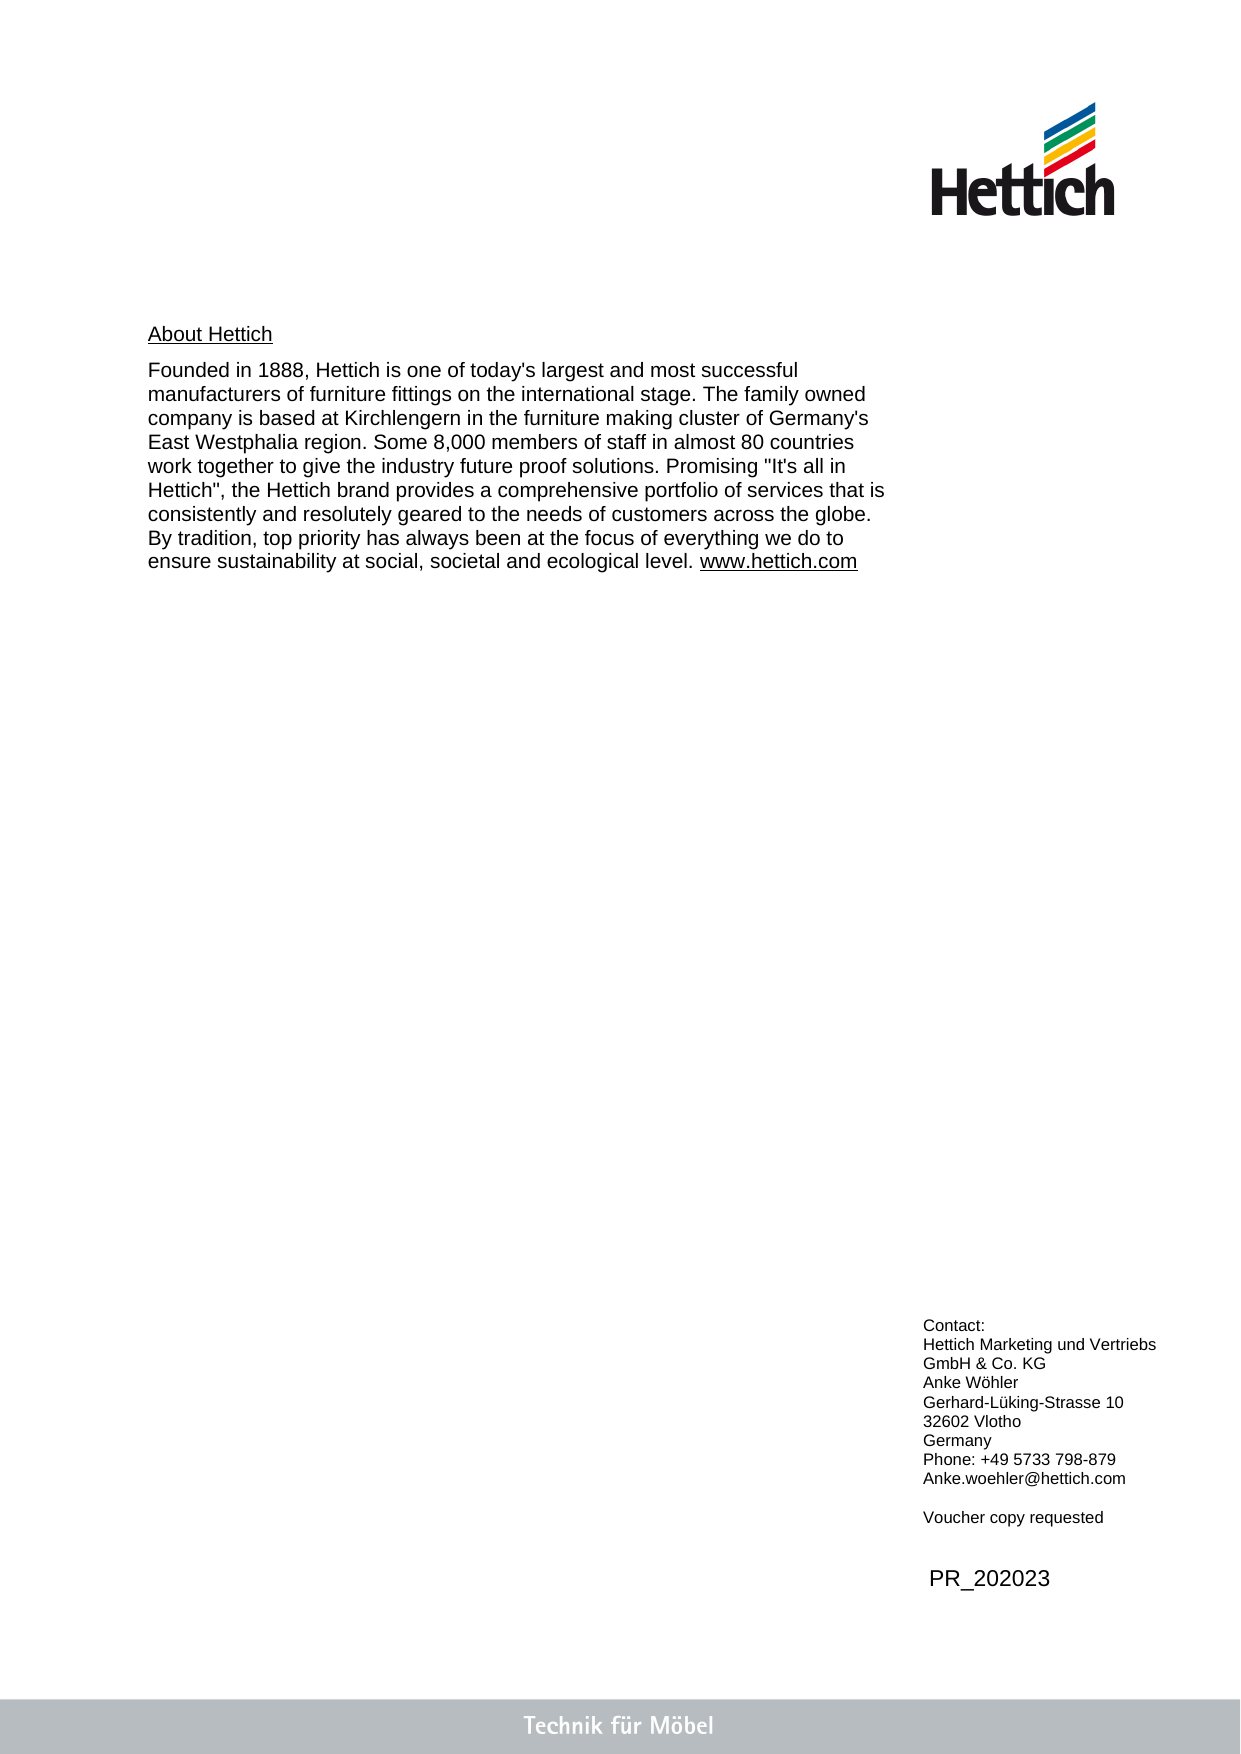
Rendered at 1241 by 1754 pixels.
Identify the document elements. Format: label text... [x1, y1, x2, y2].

picture [0, 21, 1239, 278]
text About Hettich [148, 322, 886, 346]
picture [0, 1636, 1241, 1754]
text Founded in 1888, Hettich is one of today's largest and most successful manufacturers of furniture fittings on the international stage. The family owned company is based at Kirchlengern in the furniture making cluster of Germany's East Westphalia region. Some 8,000 members of staff in almost 80 countries work together to give the industry future proof solutions. Promising "It's all in Hettich", the Hettich brand provides a comprehensive portfolio of services that is consistently and resolutely geared to the needs of customers across the globe. By tradition, top priority has always been at the focus of everything we do to ensure sustainability at social, societal and ecological level. www.hettich.com [148, 358, 886, 573]
